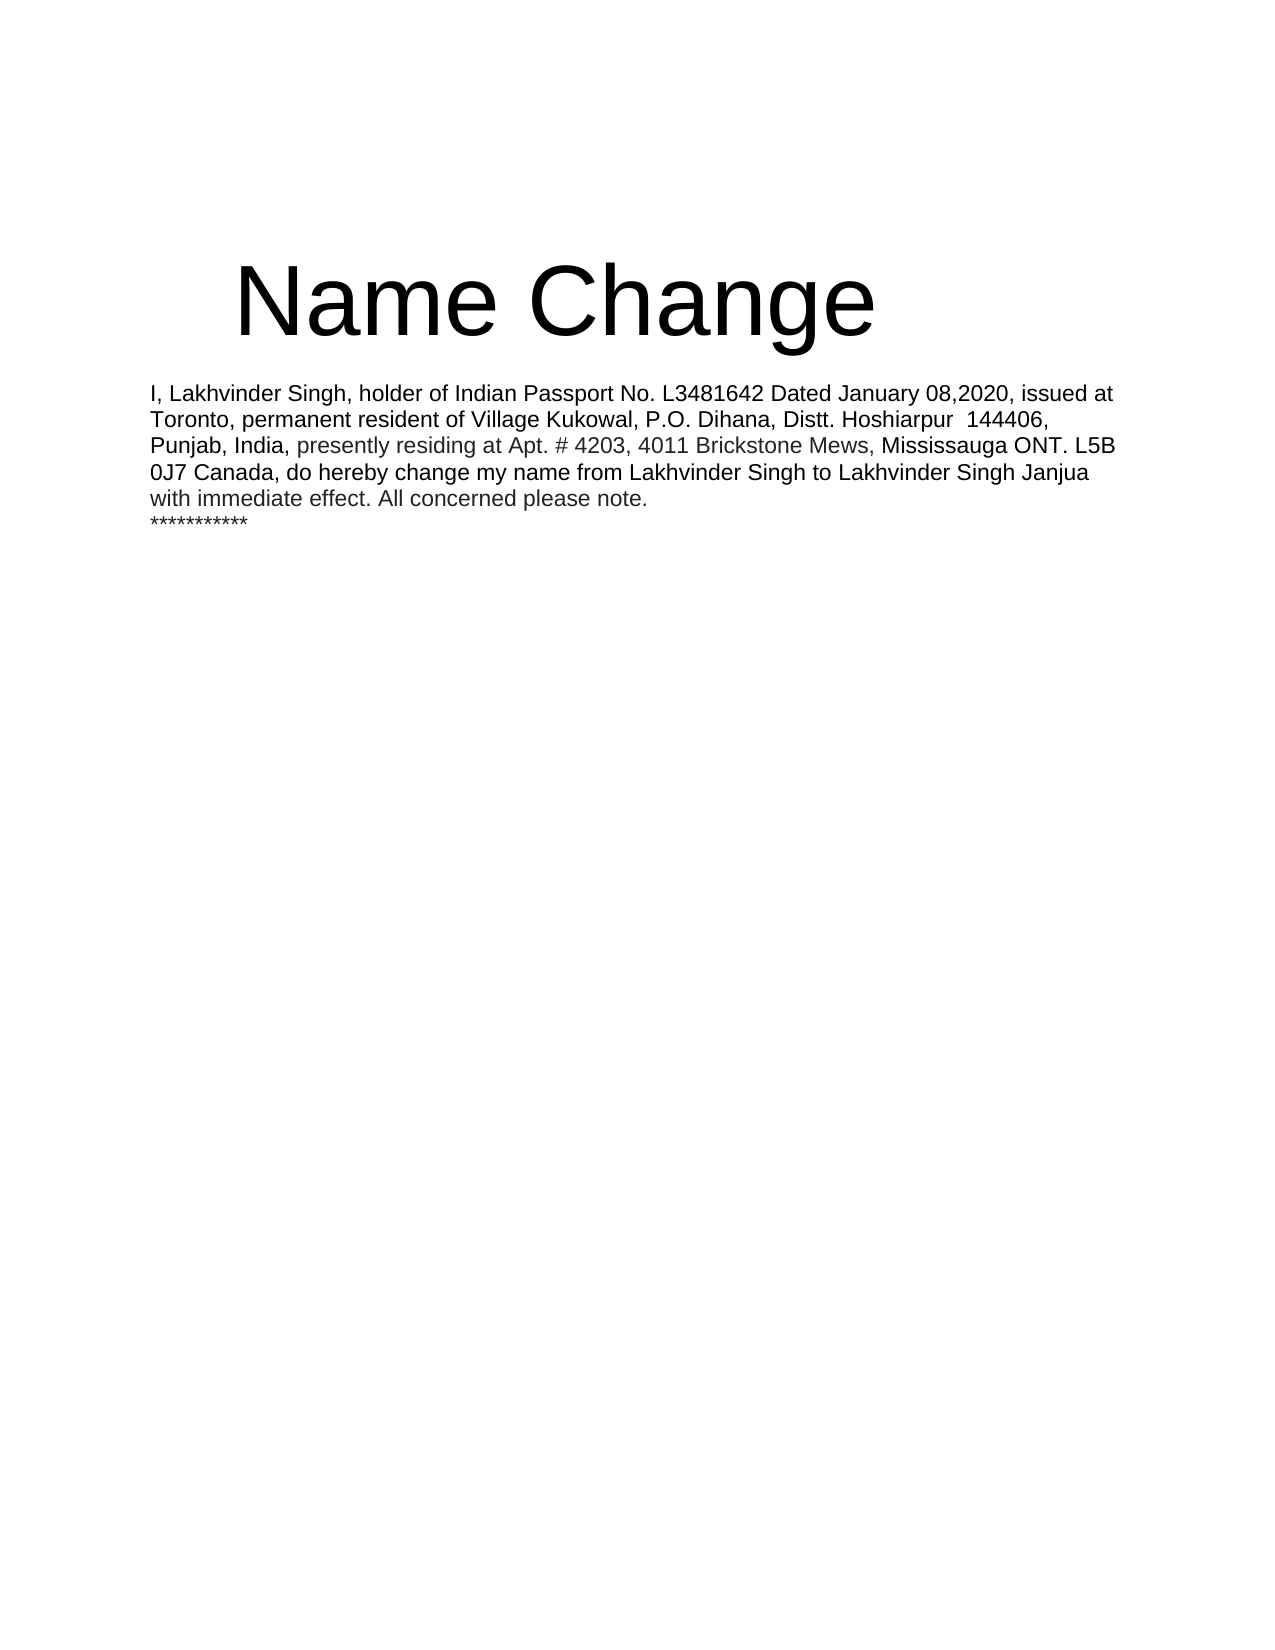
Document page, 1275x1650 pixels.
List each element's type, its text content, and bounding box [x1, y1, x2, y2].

text Name Change [150, 242, 1125, 357]
text I, Lakhvinder Singh, holder of Indian Passport No. L3481642 Dated January 08,2020, issued at Toronto, permanent resident of Village Kukowal, P.O. Dihana, Distt. Hoshiarpur 144406, Punjab, India, presently residing at Apt. # 4203, 4011 Brickstone Mews, Mississauga ONT. L5B 0J7 Canada, do hereby change my name from Lakhvinder Singh to Lakhvinder Singh Janjua with immediate effect. All concerned please note. [150, 379, 1125, 511]
text *********** [150, 511, 1125, 538]
